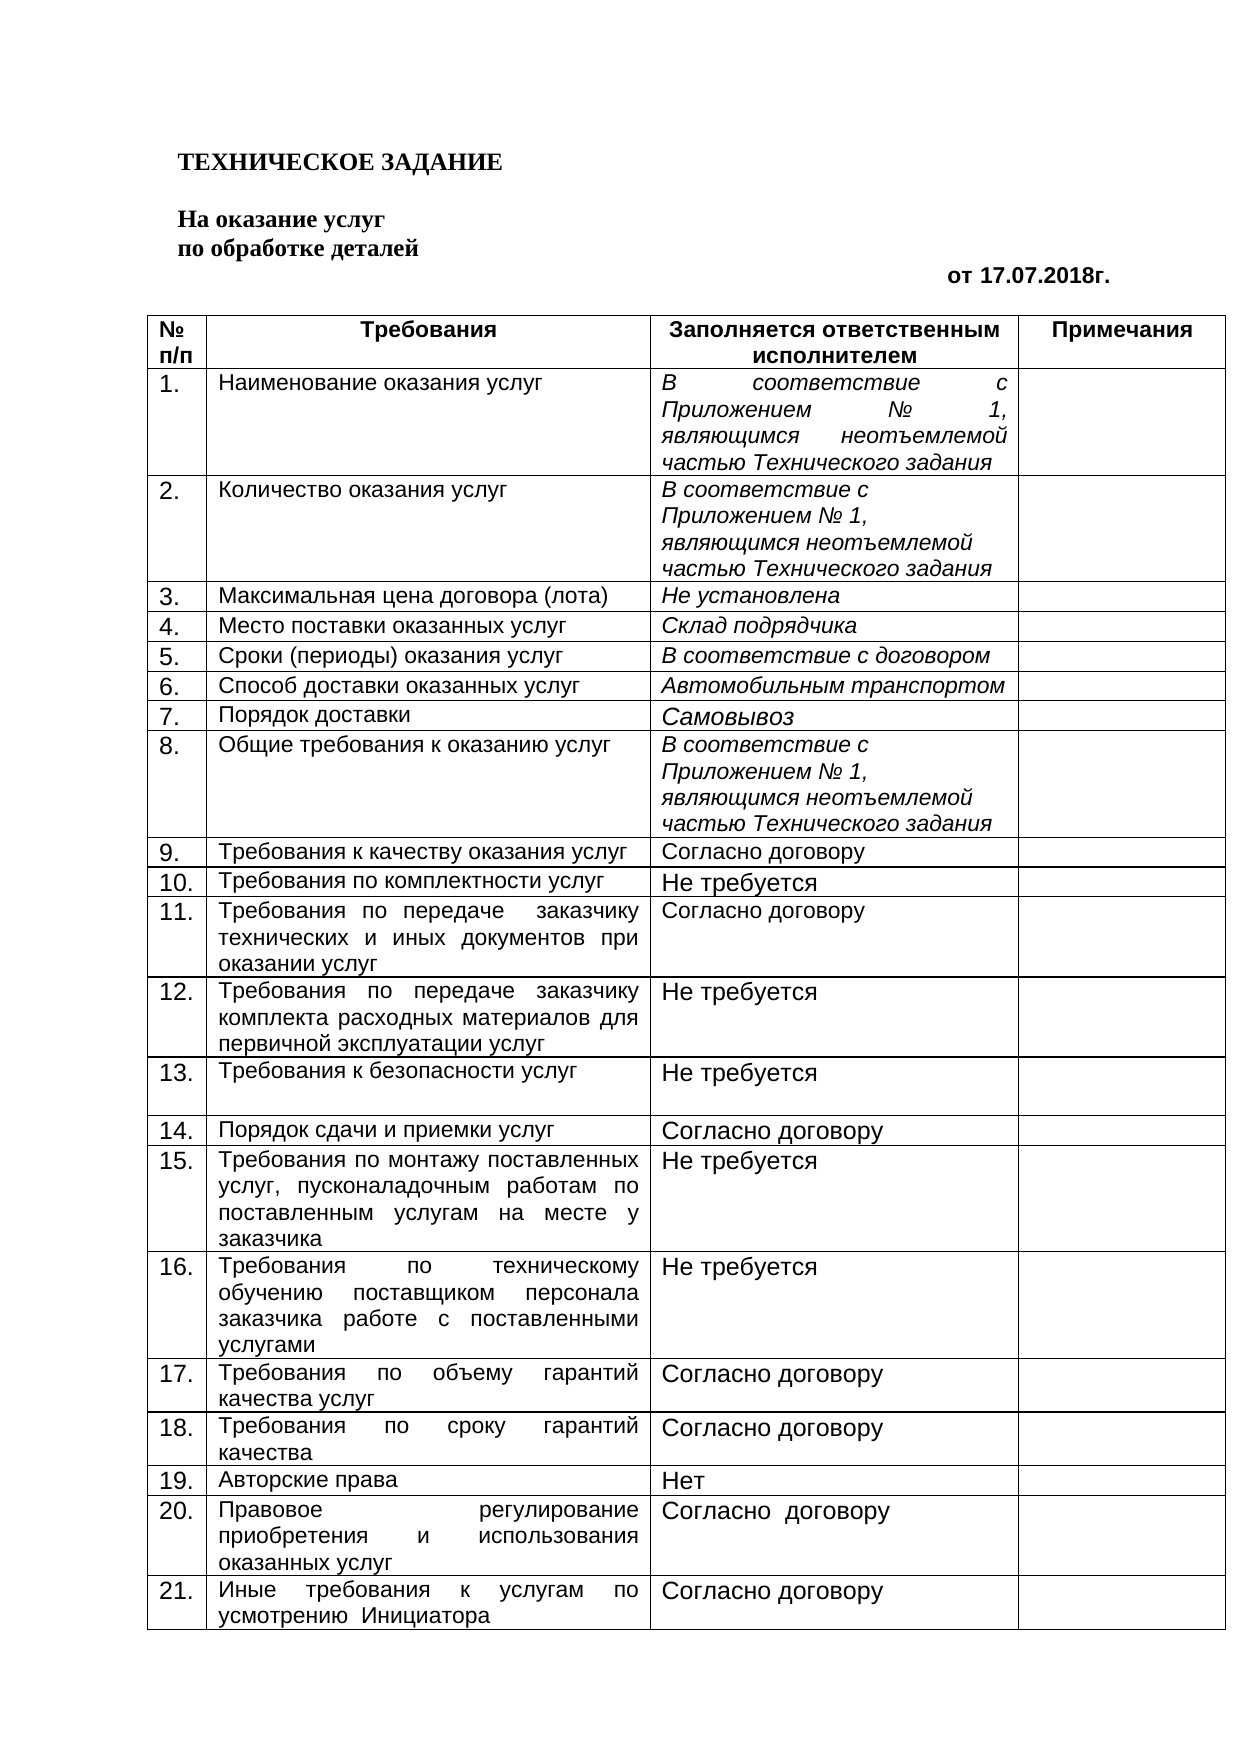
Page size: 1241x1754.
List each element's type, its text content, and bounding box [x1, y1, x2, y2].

table_cell Не требуется [651, 1252, 1018, 1358]
table_cell [148, 838, 206, 866]
table_cell В соответствие с Приложением № 1, являющимся неотъемлемой частью Технического задания [651, 369, 1018, 475]
table_cell Наименование оказания услуг [207, 369, 650, 475]
table_cell [148, 731, 206, 837]
table_cell Не требуется [651, 1058, 1018, 1115]
table_cell Требования по передаче заказчику технических и иных документов при оказании услуг [207, 897, 650, 976]
table_cell [148, 1058, 206, 1115]
table_cell Согласно договору [651, 1576, 1018, 1629]
table_cell [148, 897, 206, 976]
table_cell [148, 1116, 206, 1145]
table_cell Требования по сроку гарантий качества [207, 1413, 650, 1465]
table_cell Нет [651, 1466, 1018, 1495]
table_cell Максимальная цена договора (лота) [207, 582, 650, 611]
table_cell [1019, 672, 1225, 700]
table_cell [148, 978, 206, 1056]
table_header Требования [207, 316, 650, 368]
table_cell [1019, 701, 1225, 730]
table_cell [1019, 582, 1225, 611]
table_cell [1019, 1252, 1225, 1358]
table_cell Согласно договору [651, 838, 1018, 866]
table_cell Требования по передаче заказчику комплекта расходных материалов для первичной эксплуатации услуг [207, 978, 650, 1056]
table_cell [1019, 731, 1225, 837]
table_cell Общие требования к оказанию услуг [207, 731, 650, 837]
subtitle ТЕХНИЧЕСКОЕ ЗАДАНИЕ [177, 147, 1152, 176]
table_cell [148, 642, 206, 671]
table_cell [148, 701, 206, 730]
table_cell Иные требования к услугам по усмотрению Инициатора [207, 1576, 650, 1629]
table_cell [1019, 1116, 1225, 1145]
table_header Заполняется ответственным исполнителем [651, 316, 1018, 368]
table_cell [148, 1466, 206, 1495]
table_cell Согласно договору [651, 1496, 1018, 1575]
table_cell [1019, 1466, 1225, 1495]
table_header Примечания [1019, 316, 1225, 368]
table_cell [1019, 1058, 1225, 1115]
table_cell [148, 582, 206, 611]
table_cell Не требуется [651, 868, 1018, 896]
table_cell [148, 1252, 206, 1358]
table_cell [1019, 642, 1225, 671]
table_cell [148, 476, 206, 581]
table_cell Авторские права [207, 1466, 650, 1495]
table_cell Требования по объему гарантий качества услуг [207, 1359, 650, 1411]
table_cell Не требуется [651, 1146, 1018, 1251]
table_cell Самовывоз [651, 701, 1018, 730]
table_cell [1019, 1576, 1225, 1629]
table_cell [1019, 1146, 1225, 1251]
table_cell Количество оказания услуг [207, 476, 650, 581]
table_cell [148, 612, 206, 641]
table_cell Автомобильным транспортом [651, 672, 1018, 700]
table_cell Согласно договору [651, 1413, 1018, 1465]
table_cell Сроки (периоды) оказания услуг [207, 642, 650, 671]
table_cell [1019, 1359, 1225, 1411]
table_cell [1019, 1413, 1225, 1465]
table_cell В соответствие с Приложением № 1, являющимся неотъемлемой частью Технического задания [651, 731, 1018, 837]
text от 17.07.2018г. [177, 262, 1152, 288]
table_cell Требования к безопасности услуг [207, 1058, 650, 1115]
table_cell [148, 1359, 206, 1411]
table_cell В соответствие с договором [651, 642, 1018, 671]
table_cell В соответствие с Приложением № 1, являющимся неотъемлемой частью Технического задания [651, 476, 1018, 581]
table_cell Порядок сдачи и приемки услуг [207, 1116, 650, 1145]
table_cell [148, 1496, 206, 1575]
table_cell [1019, 476, 1225, 581]
table_cell [148, 1413, 206, 1465]
table_header № п/п [148, 316, 206, 368]
table_cell Не требуется [651, 978, 1018, 1056]
text На оказание услуг [177, 204, 1152, 233]
table_cell Способ доставки оказанных услуг [207, 672, 650, 700]
table_cell Порядок доставки [207, 701, 650, 730]
table_cell [148, 1576, 206, 1629]
table_cell [148, 672, 206, 700]
table_cell Требования по комплектности услуг [207, 868, 650, 896]
table_cell [148, 868, 206, 896]
table_cell [1019, 978, 1225, 1056]
table_cell Правовое регулирование приобретения и использования оказанных услуг [207, 1496, 650, 1575]
table_cell [1019, 1496, 1225, 1575]
table_cell Требования по монтажу поставленных услуг, пусконаладочным работам по поставленным услугам на месте у заказчика [207, 1146, 650, 1251]
table_cell [1019, 838, 1225, 866]
table_cell Не установлена [651, 582, 1018, 611]
table_cell Требования к качеству оказания услуг [207, 838, 650, 866]
table_cell Требования по техническому обучению поставщиком персонала заказчика работе с поставленными услугами [207, 1252, 650, 1358]
table_cell Согласно договору [651, 897, 1018, 976]
table_cell [1019, 897, 1225, 976]
table_cell [148, 369, 206, 475]
table_cell [1019, 868, 1225, 896]
table_cell Согласно договору [651, 1116, 1018, 1145]
text по обработке деталей [177, 233, 1152, 262]
table_cell [148, 1146, 206, 1251]
table_cell [1019, 369, 1225, 475]
table_cell Склад подрядчика [651, 612, 1018, 641]
table_cell [1019, 612, 1225, 641]
table_cell Согласно договору [651, 1359, 1018, 1411]
table_cell Место поставки оказанных услуг [207, 612, 650, 641]
